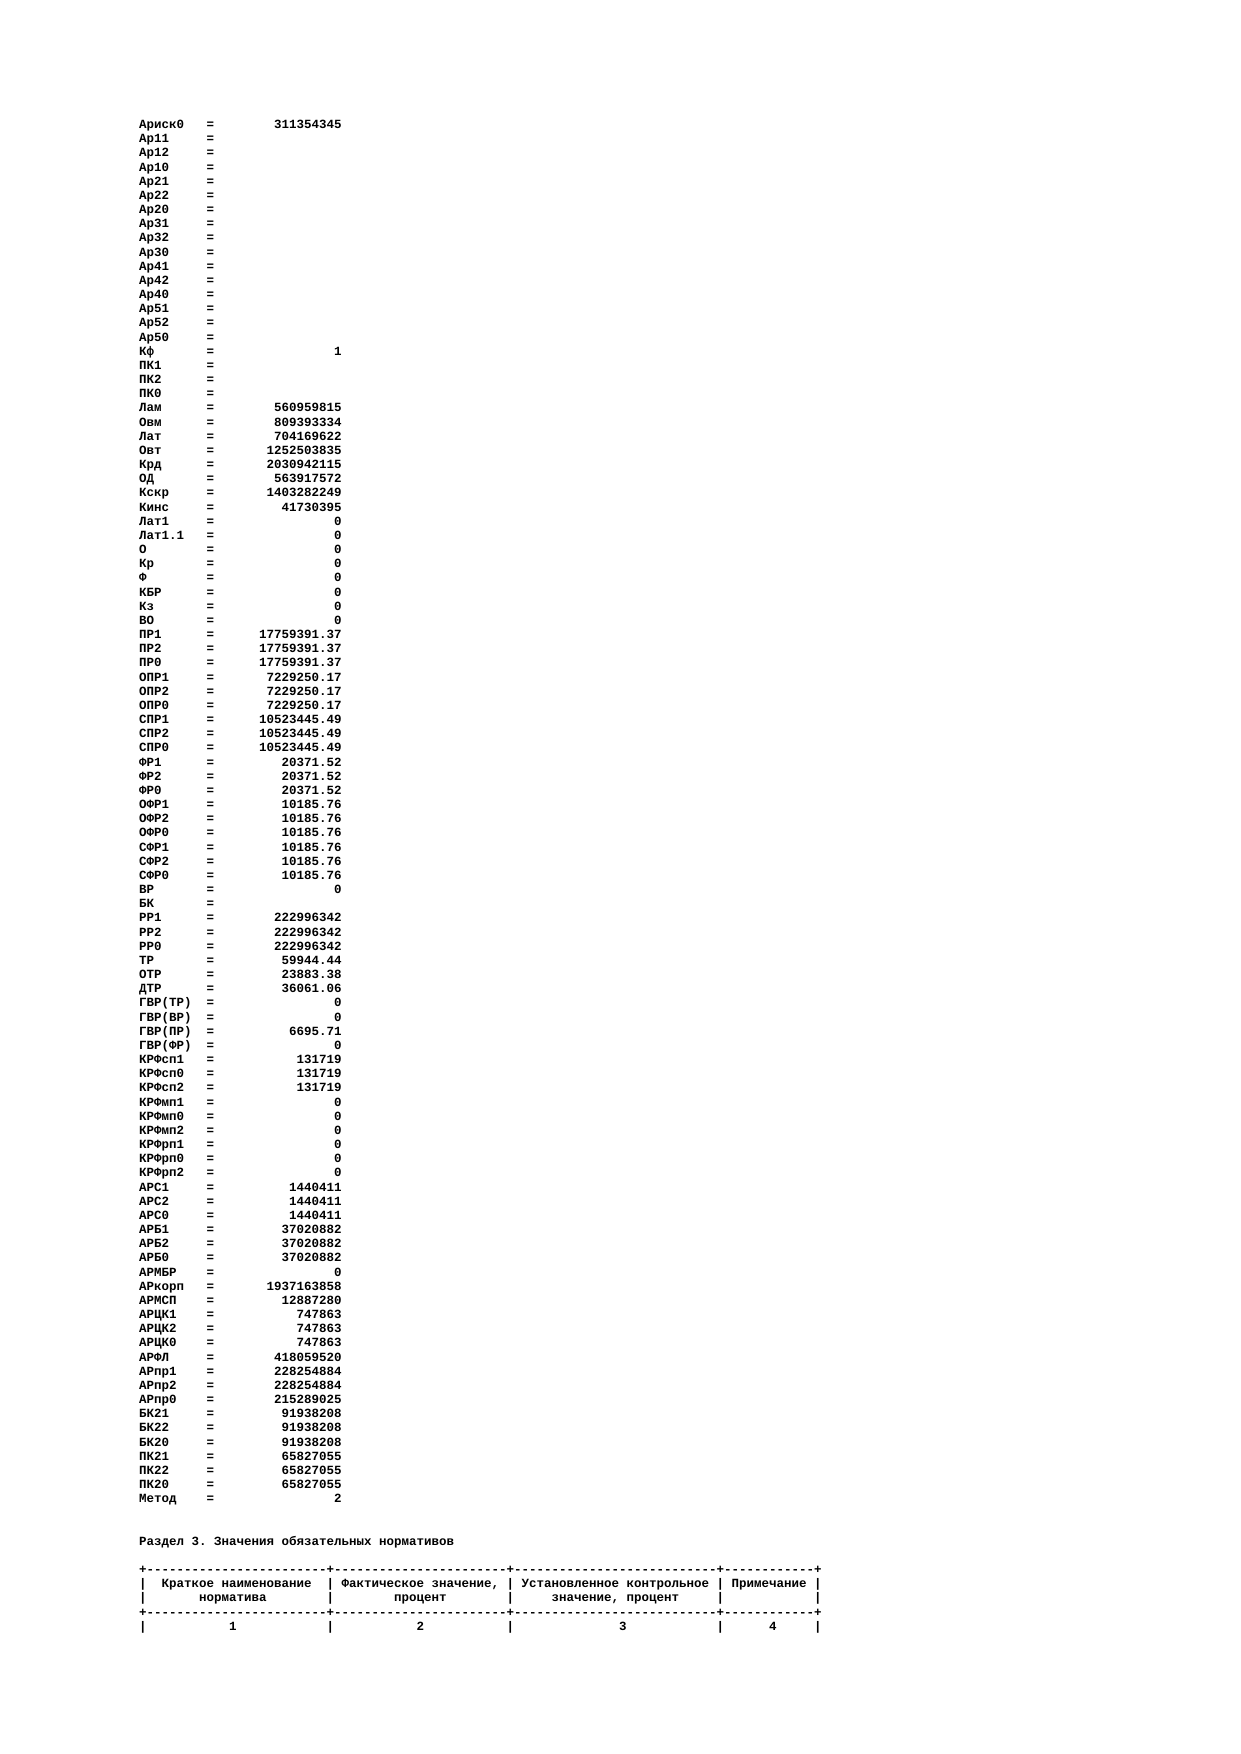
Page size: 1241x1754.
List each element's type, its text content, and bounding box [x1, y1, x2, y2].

text Ар11 = [139, 132, 1101, 146]
text АРЦК2 = 747863 [139, 1322, 1101, 1336]
text Крд = 2030942115 [139, 458, 1101, 472]
text АРкорп = 1937163858 [139, 1280, 1101, 1294]
text РР2 = 222996342 [139, 926, 1101, 940]
text ПК0 = [139, 387, 1101, 401]
text КРФсп0 = 131719 [139, 1067, 1101, 1081]
text Ар22 = [139, 189, 1101, 203]
text ОФР2 = 10185.76 [139, 812, 1101, 826]
text АРпр2 = 228254884 [139, 1379, 1101, 1393]
text СФР1 = 10185.76 [139, 841, 1101, 855]
text | 1 | 2 | 3 | 4 | [139, 1620, 1101, 1634]
text АРпр1 = 228254884 [139, 1365, 1101, 1379]
text Ар52 = [139, 316, 1101, 331]
text Ар30 = [139, 246, 1101, 260]
text РР0 = 222996342 [139, 940, 1101, 954]
text Метод = 2 [139, 1492, 1101, 1506]
text Кр = 0 [139, 557, 1101, 571]
text АРБ1 = 37020882 [139, 1223, 1101, 1237]
text АРС1 = 1440411 [139, 1181, 1101, 1195]
text +------------------------+-----------------------+---------------------------+------------+ [139, 1563, 1101, 1577]
text Лат1 = 0 [139, 515, 1101, 529]
text БК22 = 91938208 [139, 1421, 1101, 1436]
text АРБ2 = 37020882 [139, 1237, 1101, 1251]
text ДТР = 36061.06 [139, 982, 1101, 996]
text ВР = 0 [139, 883, 1101, 897]
text О = 0 [139, 543, 1101, 557]
text Раздел 3. Значения обязательных нормативов [139, 1535, 1101, 1549]
text Ар51 = [139, 302, 1101, 316]
text СПР2 = 10523445.49 [139, 727, 1101, 741]
text | Краткое наименование | Фактическое значение, | Установленное контрольное | Примечание | [139, 1577, 1101, 1591]
text ПК22 = 65827055 [139, 1464, 1101, 1478]
text СПР1 = 10523445.49 [139, 713, 1101, 727]
text Ар10 = [139, 161, 1101, 175]
text ОФР1 = 10185.76 [139, 798, 1101, 812]
text ОПР2 = 7229250.17 [139, 685, 1101, 699]
text КРФмп0 = 0 [139, 1110, 1101, 1124]
text КРФсп1 = 131719 [139, 1053, 1101, 1067]
text Ар50 = [139, 331, 1101, 345]
text ПР2 = 17759391.37 [139, 642, 1101, 656]
text ПК21 = 65827055 [139, 1450, 1101, 1464]
text Ар32 = [139, 231, 1101, 246]
text ПР1 = 17759391.37 [139, 628, 1101, 642]
text СПР0 = 10523445.49 [139, 741, 1101, 756]
text ПК1 = [139, 359, 1101, 373]
text ГВР(ПР) = 6695.71 [139, 1025, 1101, 1039]
text Ар21 = [139, 175, 1101, 189]
text АРЦК1 = 747863 [139, 1308, 1101, 1322]
text ОД = 563917572 [139, 472, 1101, 486]
text ФР1 = 20371.52 [139, 756, 1101, 770]
text Ар42 = [139, 274, 1101, 288]
text ОПР1 = 7229250.17 [139, 671, 1101, 685]
text БК20 = 91938208 [139, 1436, 1101, 1450]
text АРпр0 = 215289025 [139, 1393, 1101, 1407]
text Овт = 1252503835 [139, 444, 1101, 458]
text АРБ0 = 37020882 [139, 1251, 1101, 1266]
text Ар12 = [139, 146, 1101, 161]
text Кскр = 1403282249 [139, 486, 1101, 501]
text АРЦК0 = 747863 [139, 1336, 1101, 1351]
text | норматива | процент | значение, процент | | [139, 1591, 1101, 1606]
text ФР0 = 20371.52 [139, 784, 1101, 798]
text ВО = 0 [139, 614, 1101, 628]
text Ар31 = [139, 217, 1101, 231]
text ТР = 59944.44 [139, 954, 1101, 968]
text ОФР0 = 10185.76 [139, 826, 1101, 841]
text СФР2 = 10185.76 [139, 855, 1101, 869]
text БК = [139, 897, 1101, 911]
text АРФЛ = 418059520 [139, 1351, 1101, 1365]
text ГВР(ФР) = 0 [139, 1039, 1101, 1053]
text КРФсп2 = 131719 [139, 1081, 1101, 1096]
text Кинс = 41730395 [139, 501, 1101, 515]
text АРМСП = 12887280 [139, 1294, 1101, 1308]
text Кф = 1 [139, 345, 1101, 359]
text БК21 = 91938208 [139, 1407, 1101, 1421]
text Лат1.1 = 0 [139, 529, 1101, 543]
text ОТР = 23883.38 [139, 968, 1101, 982]
text Лам = 560959815 [139, 401, 1101, 416]
text КРФмп2 = 0 [139, 1124, 1101, 1138]
text ГВР(ТР) = 0 [139, 996, 1101, 1011]
text Лат = 704169622 [139, 430, 1101, 444]
text ПК2 = [139, 373, 1101, 387]
text Овм = 809393334 [139, 416, 1101, 430]
text Кз = 0 [139, 600, 1101, 614]
text СФР0 = 10185.76 [139, 869, 1101, 883]
text ФР2 = 20371.52 [139, 770, 1101, 784]
text ПК20 = 65827055 [139, 1478, 1101, 1492]
text КРФмп1 = 0 [139, 1096, 1101, 1110]
text КБР = 0 [139, 586, 1101, 600]
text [139, 1606, 1101, 1620]
text ГВР(ВР) = 0 [139, 1011, 1101, 1025]
text ОПР0 = 7229250.17 [139, 699, 1101, 713]
text КРФрп2 = 0 [139, 1166, 1101, 1181]
text АРМБР = 0 [139, 1266, 1101, 1280]
text КРФрп0 = 0 [139, 1152, 1101, 1166]
text РР1 = 222996342 [139, 911, 1101, 926]
text Ар20 = [139, 203, 1101, 217]
text Ар41 = [139, 260, 1101, 274]
text АРС0 = 1440411 [139, 1209, 1101, 1223]
text АРС2 = 1440411 [139, 1195, 1101, 1209]
text КРФрп1 = 0 [139, 1138, 1101, 1152]
text Ф = 0 [139, 571, 1101, 586]
text Ар40 = [139, 288, 1101, 302]
text Ариск0 = 311354345 [139, 118, 1101, 132]
text ПР0 = 17759391.37 [139, 656, 1101, 671]
